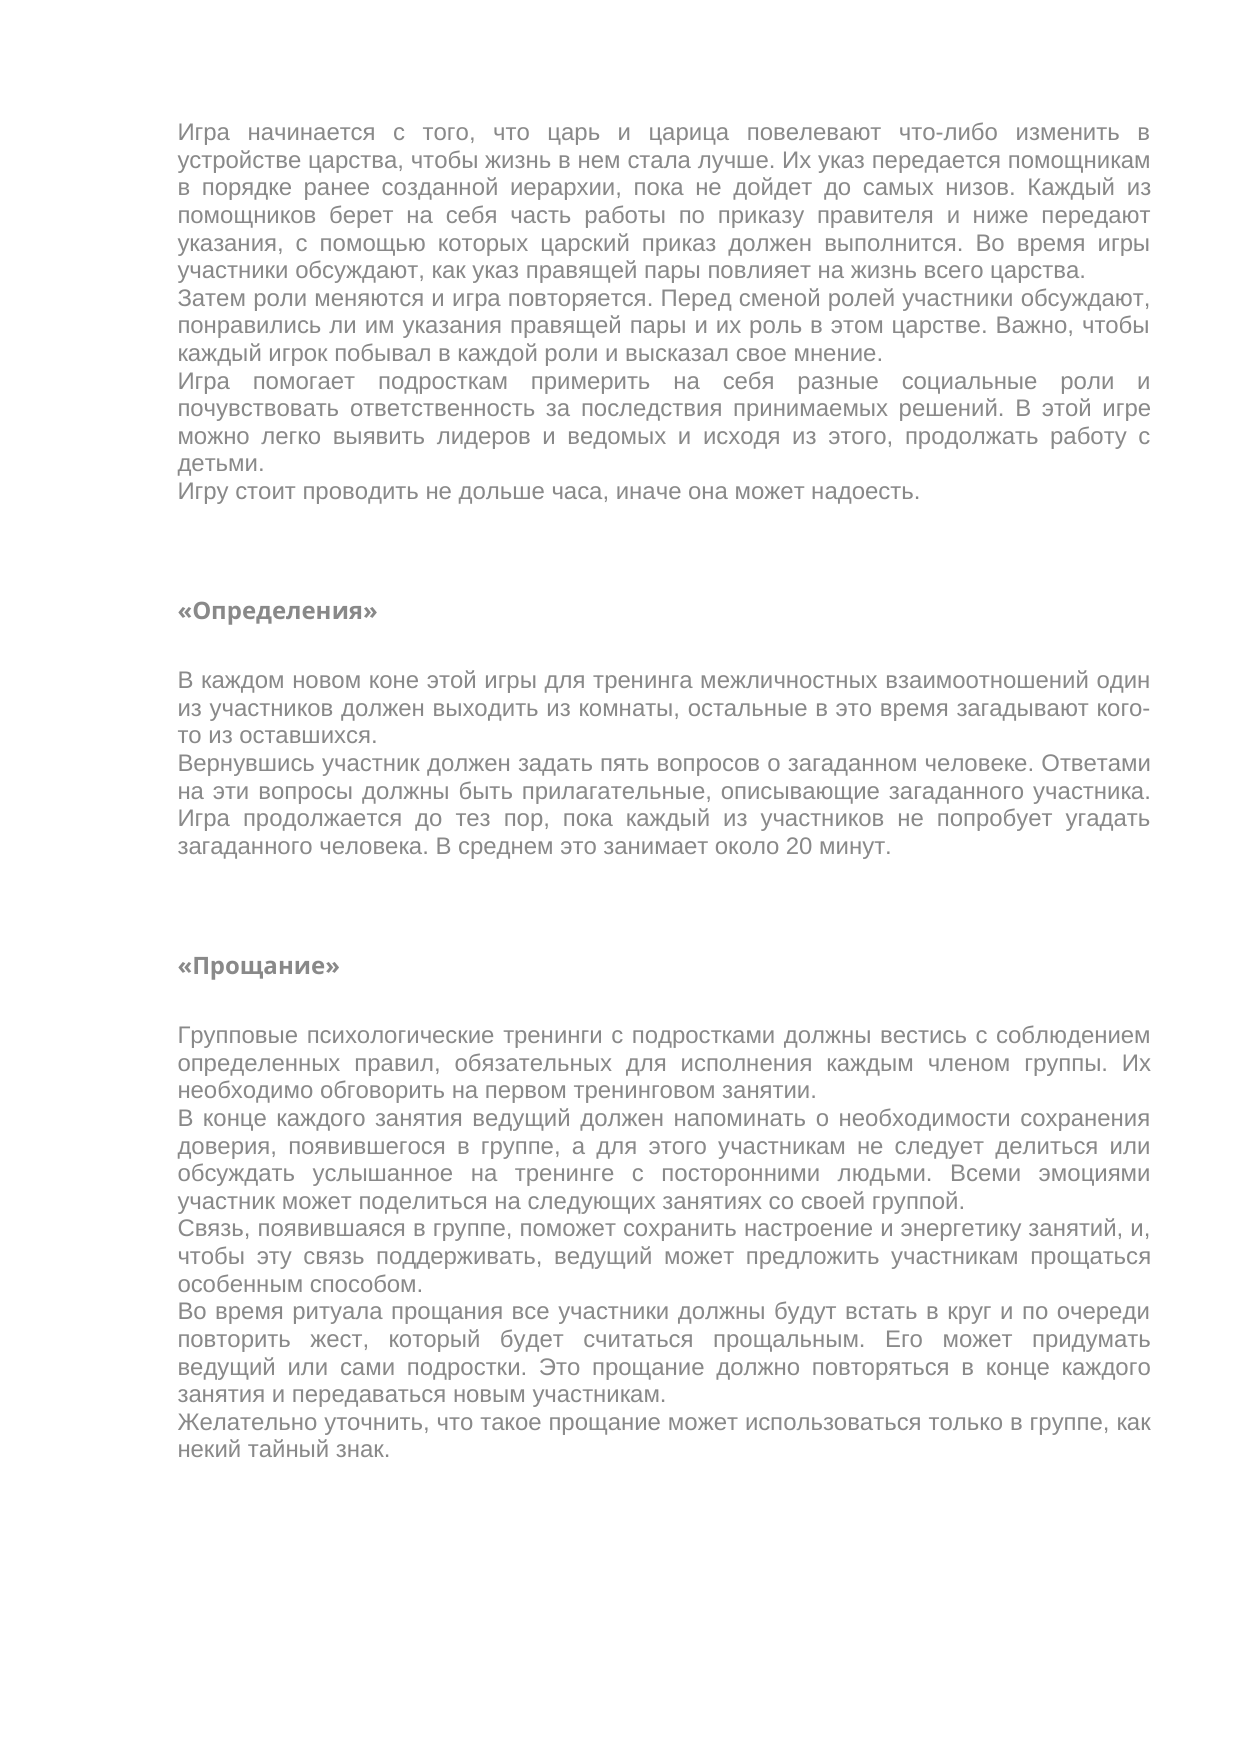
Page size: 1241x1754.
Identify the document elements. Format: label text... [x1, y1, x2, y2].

text Игру стоит проводить не дольше часа, иначе она может надоесть. [177, 477, 1152, 504]
text «Определения» [177, 593, 1152, 626]
text Желательно уточнить, что такое прощание может использоваться только в группе, как некий тайный знак. [177, 1408, 1152, 1463]
text Связь, появившаяся в группе, поможет сохранить настроение и энергетику занятий, и, чтобы эту связь поддерживать, ведущий может предложить участникам прощаться особенным способом. [177, 1214, 1152, 1297]
text Групповые психологические тренинги с подростками должны вестись с соблюдением определенных правил, обязательных для исполнения каждым членом группы. Их необходимо обговорить на первом тренинговом занятии. [177, 1021, 1152, 1104]
text В каждом новом коне этой игры для тренинга межличностных взаимоотношений один из участников должен выходить из комнаты, остальные в это время загадывают кого-то из оставшихся. [177, 666, 1152, 749]
text «Прощание» [177, 948, 1152, 981]
text Затем роли меняются и игра повторяется. Перед сменой ролей участники обсуждают, понравились ли им указания правящей пары и их роль в этом царстве. Важно, чтобы каждый игрок побывал в каждой роли и высказал свое мнение. [177, 284, 1152, 367]
text Во время ритуала прощания все участники должны будут встать в круг и по очереди повторить жест, который будет считаться прощальным. Его может придумать ведущий или сами подростки. Это прощание должно повторяться в конце каждого занятия и передаваться новым участникам. [177, 1297, 1152, 1408]
text Игра помогает подросткам примерить на себя разные социальные роли и почувствовать ответственность за последствия принимаемых решений. В этой игре можно легко выявить лидеров и ведомых и исходя из этого, продолжать работу с детьми. [177, 367, 1152, 477]
text Вернувшись участник должен задать пять вопросов о загаданном человеке. Ответами на эти вопросы должны быть прилагательные, описывающие загаданного участника. Игра продолжается до тез пор, пока каждый из участников не попробует угадать загаданного человека. В среднем это занимает около 20 минут. [177, 749, 1152, 859]
text В конце каждого занятия ведущий должен напоминать о необходимости сохранения доверия, появившегося в группе, а для этого участникам не следует делиться или обсуждать услышанное на тренинге с посторонними людьми. Всеми эмоциями участник может поделиться на следующих занятиях со своей группой. [177, 1104, 1152, 1214]
text Игра начинается с того, что царь и царица повелевают что-либо изменить в устройстве царства, чтобы жизнь в нем стала лучше. Их указ передается помощникам в порядке ранее созданной иерархии, пока не дойдет до самых низов. Каждый из помощников берет на себя часть работы по приказу правителя и ниже передают указания, с помощью которых царский приказ должен выполнится. Во время игры участники обсуждают, как указ правящей пары повлияет на жизнь всего царства. [177, 118, 1152, 284]
